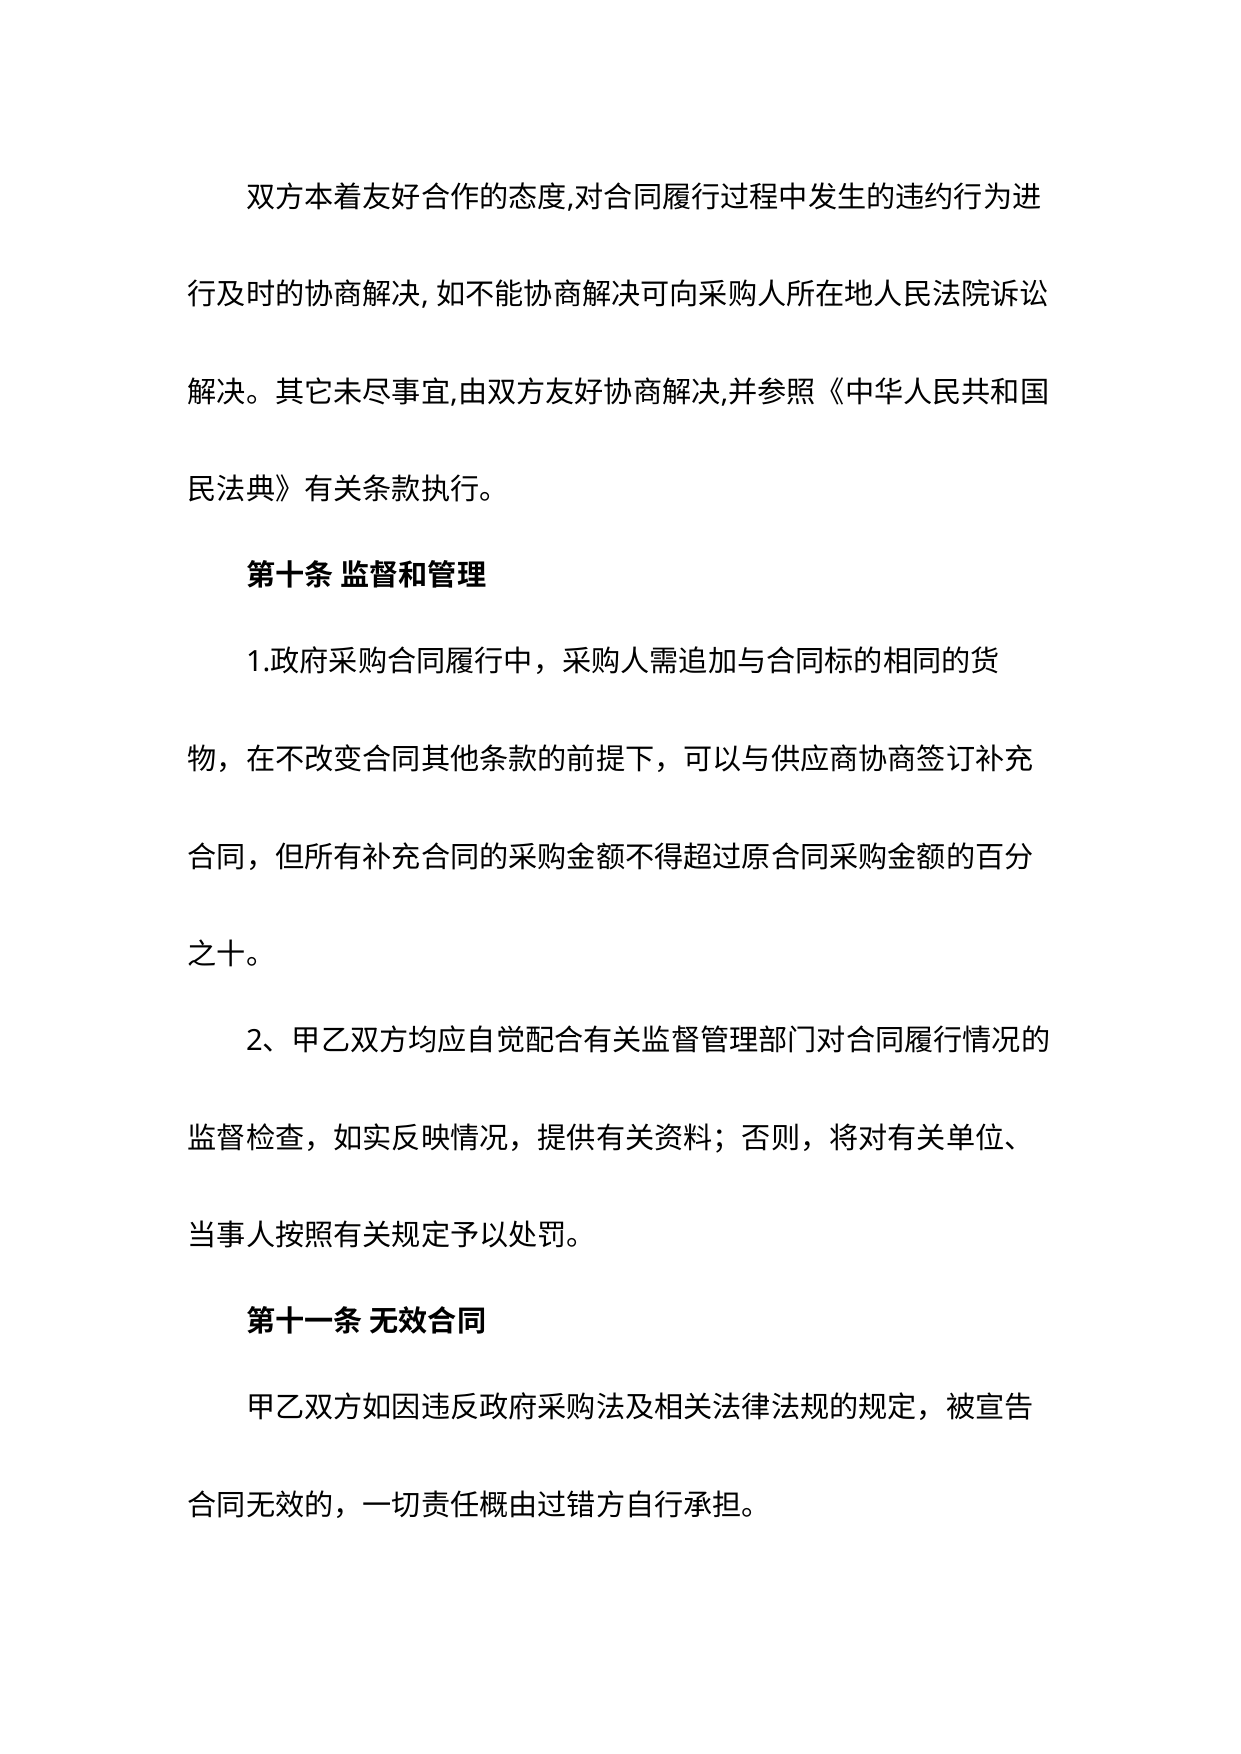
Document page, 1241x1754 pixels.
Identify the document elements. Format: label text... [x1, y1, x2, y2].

text 甲乙双方如因违反政府采购法及相关法律法规的规定，被宣告合同无效的，一切责任概由过错方自行承担。 [187, 1373, 1053, 1535]
text 第十条 监督和管理 [187, 541, 1053, 606]
text 双方本着友好合作的态度,对合同履行过程中发生的违约行为进行及时的协商解决, 如不能协商解决可向采购人所在地人民法院诉讼解决。其它未尽事宜,由双方友好协商解决,并参照《中华人民共和国民法典》有关条款执行。 [187, 162, 1053, 519]
text 1.政府采购合同履行中，采购人需追加与合同标的相同的货物，在不改变合同其他条款的前提下，可以与供应商协商签订补充合同，但所有补充合同的采购金额不得超过原合同采购金额的百分之十。 [187, 627, 1053, 984]
text 2、甲乙双方均应自觉配合有关监督管理部门对合同履行情况的监督检查，如实反映情况，提供有关资料；否则，将对有关单位、当事人按照有关规定予以处罚。 [187, 1005, 1053, 1265]
text 第十一条 无效合同 [187, 1287, 1053, 1352]
